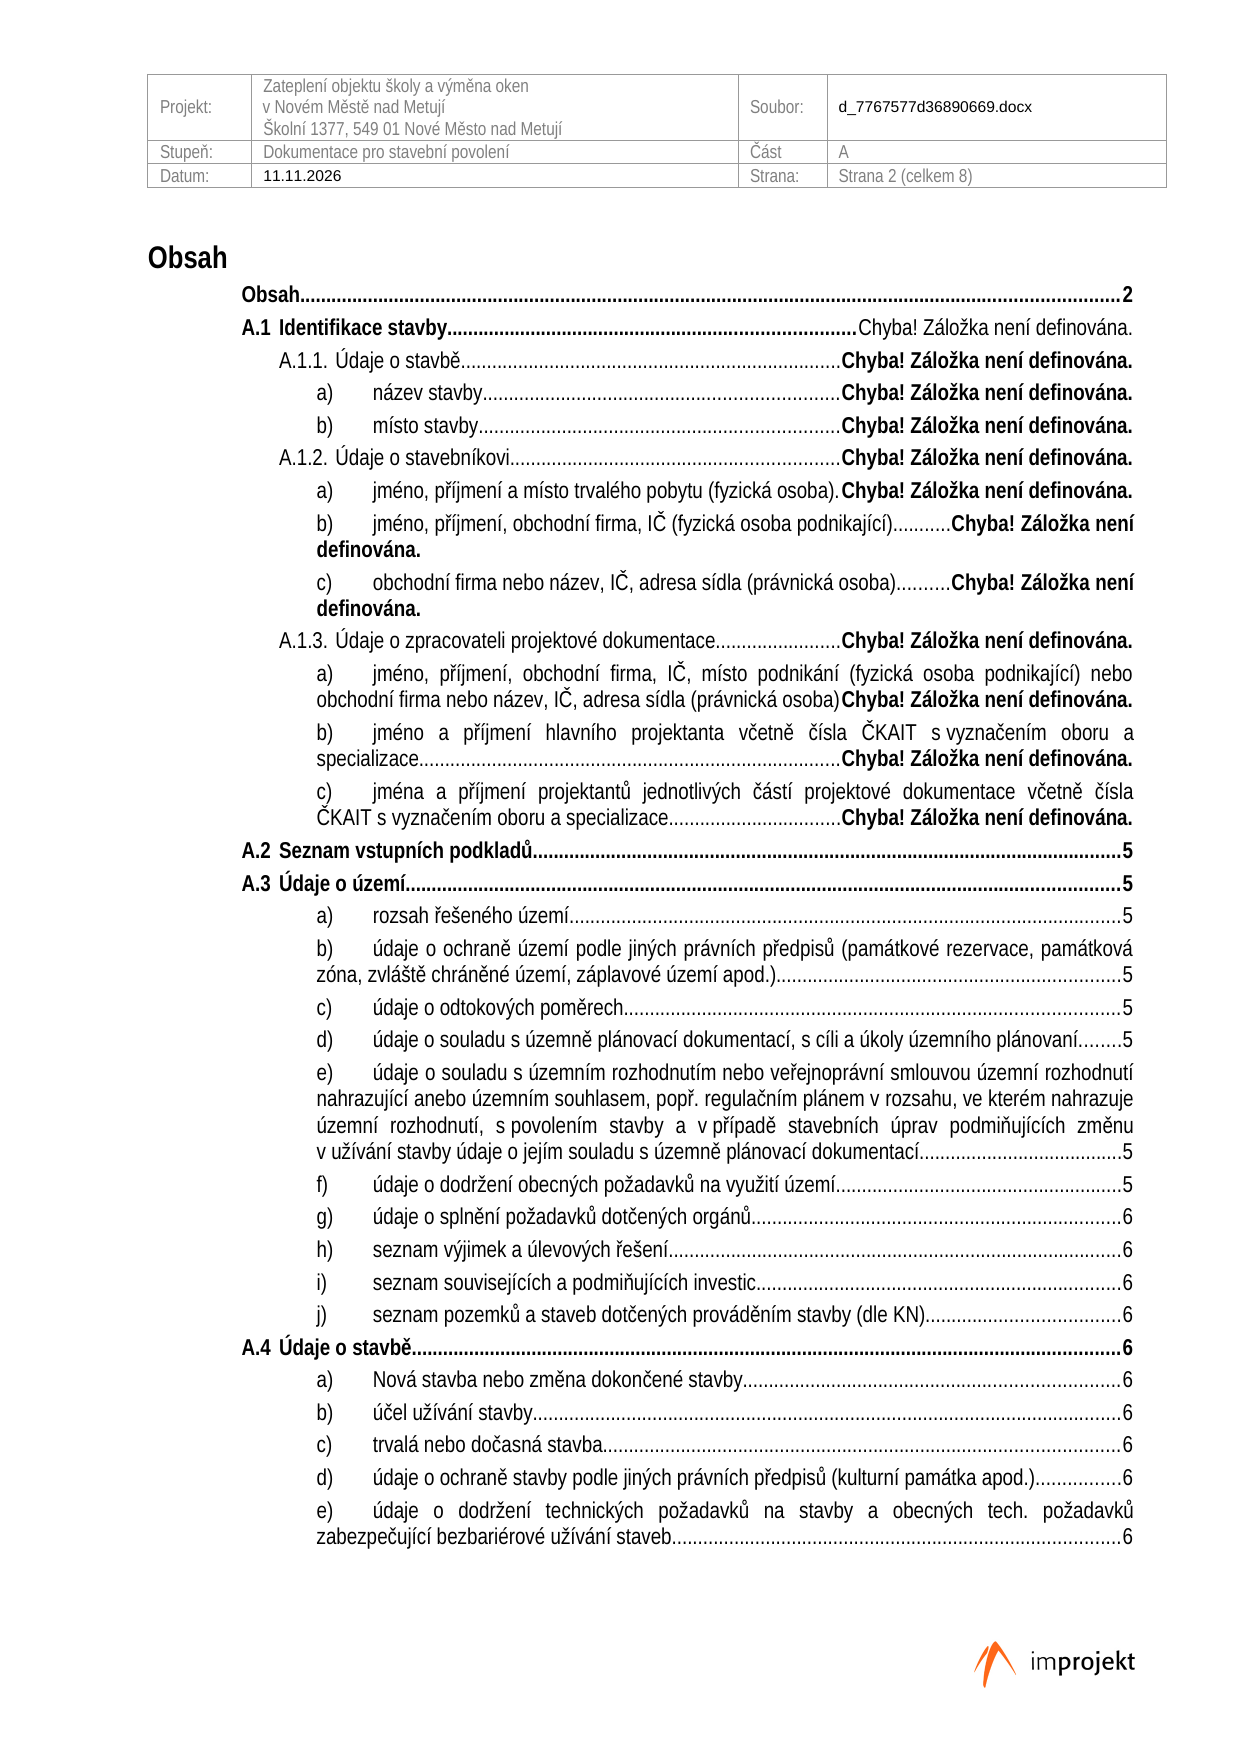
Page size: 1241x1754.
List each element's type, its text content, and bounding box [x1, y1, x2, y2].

text c) údaje o odtokových poměrech 5 [316, 994, 1134, 1020]
text i) seznam souvisejících a podmiňujících investic 6 [316, 1268, 1134, 1295]
text A.4 Údaje o stavbě 6 [241, 1334, 1134, 1360]
text a) jméno, příjmení, obchodní firma, IČ, místo podnikání (fyzická osoba podnikající) nebo obchodní firma nebo název, IČ, adresa sídla (právnická osoba) Chyba! Záložka není definována. [316, 660, 1134, 713]
text b) jméno a příjmení hlavního projektanta včetně čísla ČKAIT s vyznačením oboru a specializace Chyba! Záložka není definována. [316, 719, 1134, 772]
text Obsah 2 [241, 281, 1134, 308]
text b) údaje o ochraně území podle jiných právních předpisů (památkové rezervace, památková zóna, zvláště chráněné území, záplavové území apod.) 5 [316, 935, 1134, 987]
text A.2 Seznam vstupních podkladů 5 [241, 837, 1134, 863]
text c) trvalá nebo dočasná stavba 6 [316, 1431, 1134, 1458]
text h) seznam výjimek a úlevových řešení 6 [316, 1236, 1134, 1262]
text j) seznam pozemků a staveb dotčených prováděním stavby (dle KN) 6 [316, 1301, 1134, 1327]
text b) místo stavby Chyba! Záložka není definována. [316, 412, 1134, 438]
text e) údaje o souladu s územním rozhodnutím nebo veřejnoprávní smlouvou územní rozhodnutí nahrazující anebo územním souhlasem, popř. regulačním plánem v rozsahu, ve kterém nahrazuje územní rozhodnutí, s povolením stavby a v případě stavebních úprav podmiňujících změnu v užívání stavby údaje o jejím souladu s územně plánovací dokumentací 5 [316, 1059, 1134, 1164]
text A.3 Údaje o území 5 [241, 869, 1134, 896]
text a) Nová stavba nebo změna dokončené stavby 6 [316, 1366, 1134, 1393]
text a) název stavby Chyba! Záložka není definována. [316, 379, 1134, 406]
text A.1.2. Údaje o stavebníkovi Chyba! Záložka není definována. [279, 444, 1134, 471]
text d) údaje o souladu s územně plánovací dokumentací, s cíli a úkoly územního plánovaní 5 [316, 1026, 1134, 1053]
picture [972, 1639, 1137, 1689]
text a) rozsah řešeného území 5 [316, 902, 1134, 928]
text c) jména a příjmení projektantů jednotlivých částí projektové dokumentace včetně čísla ČKAIT s vyznačením oboru a specializace Chyba! Záložka není definována. [316, 778, 1134, 831]
text c) obchodní firma nebo název, IČ, adresa sídla (právnická osoba) Chyba! Záložka není definována. [316, 568, 1134, 621]
text g) údaje o splnění požadavků dotčených orgánů 6 [316, 1203, 1134, 1229]
text d) údaje o ochraně stavby podle jiných právních předpisů (kulturní památka apod.) 6 [316, 1464, 1134, 1490]
text a) jméno, příjmení a místo trvalého pobytu (fyzická osoba) Chyba! Záložka není definována. [316, 477, 1134, 503]
text f) údaje o dodržení obecných požadavků na využití území 5 [316, 1171, 1134, 1197]
text e) údaje o dodržení technických požadavků na stavby a obecných tech. požadavků zabezpečující bezbariérové užívání staveb 6 [316, 1497, 1134, 1549]
text A.1.3. Údaje o zpracovateli projektové dokumentace Chyba! Záložka není definována. [279, 627, 1134, 654]
text A.1 Identifikace stavby Chyba! Záložka není definována. [241, 314, 1134, 340]
text b) jméno, příjmení, obchodní firma, IČ (fyzická osoba podnikající) Chyba! Záložka není definována. [316, 509, 1134, 562]
subtitle Obsah [148, 239, 1134, 275]
text b) účel užívání stavby 6 [316, 1399, 1134, 1425]
text A.1.1. Údaje o stavbě Chyba! Záložka není definována. [279, 347, 1134, 373]
